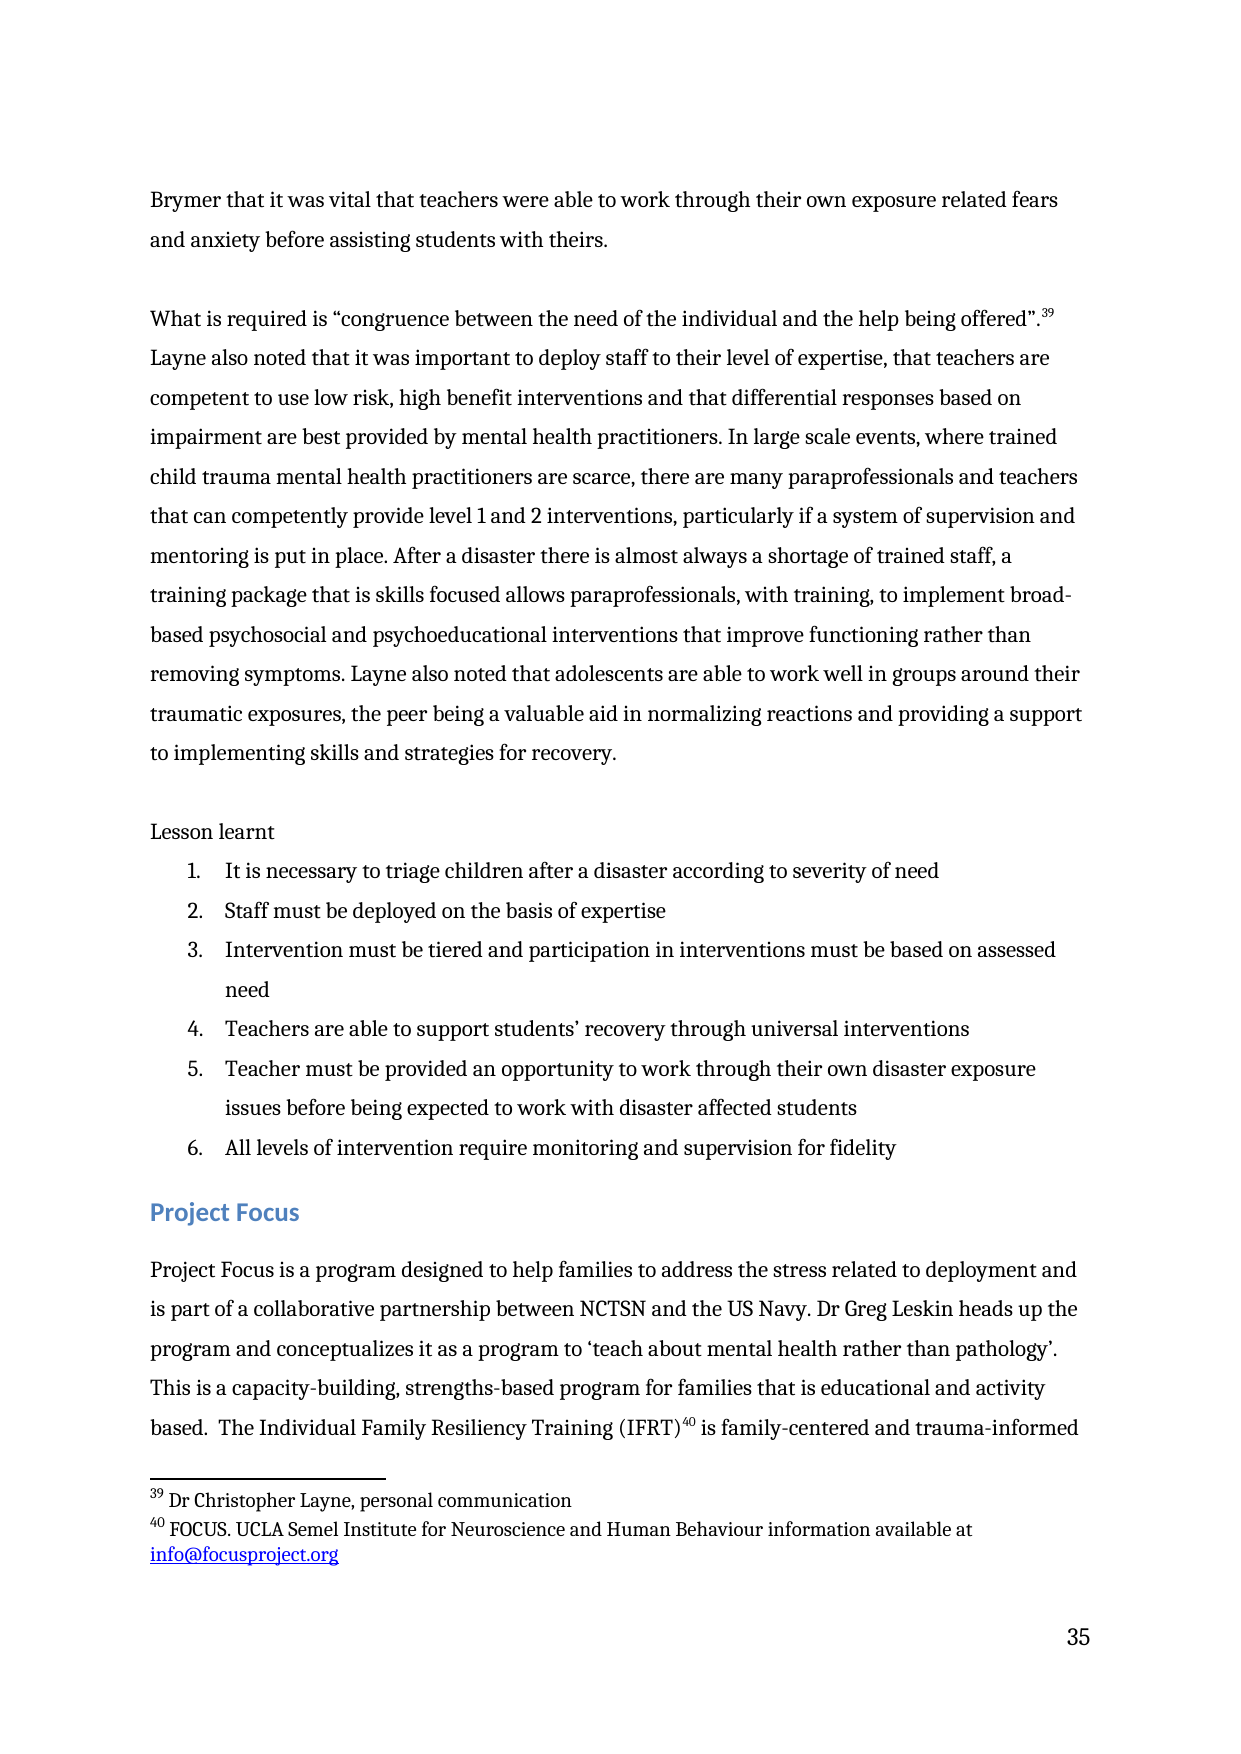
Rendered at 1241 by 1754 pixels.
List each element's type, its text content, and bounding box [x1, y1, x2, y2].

list Teachers are able to support students’ recovery through universal interventions [187, 1016, 1090, 1043]
list Teacher must be provided an opportunity to work through their own disaster exposure issues before being expected to work with disaster affected students [187, 1056, 1090, 1122]
list All levels of intervention require monitoring and supervision for fidelity [187, 1135, 1090, 1161]
subtitle Project Focus [150, 1195, 1090, 1228]
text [150, 187, 1090, 253]
text What is required is “congruence between the need of the individual and the help being offered”. Layne also noted that it was important to deploy staff to their level of expertise, that teachers are competent to use low risk, high benefit interventions and that differential responses based on impairment are best provided by mental health practitioners. In large scale events, where trained child trauma mental health practitioners are scarce, there are many paraprofessionals and teachers that can competently provide level 1 and 2 interventions, particularly if a system of supervision and mentoring is put in place. After a disaster there is almost always a shortage of trained staff, a training package that is skills focused allows paraprofessionals, with training, to implement broad-based psychosocial and psychoeducational interventions that improve functioning rather than removing symptoms. Layne also noted that adolescents are able to work well in groups around their traumatic exposures, the peer being a valuable aid in normalizing reactions and providing a support to implementing skills and strategies for recovery. [150, 306, 1090, 766]
list It is necessary to triage children after a disaster according to severity of need [187, 858, 1090, 885]
text Lesson learnt [150, 819, 1090, 845]
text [150, 1257, 1090, 1441]
list Intervention must be tiered and participation in interventions must be based on assessed need [187, 937, 1090, 1003]
list Staff must be deployed on the basis of expertise [187, 898, 1090, 924]
